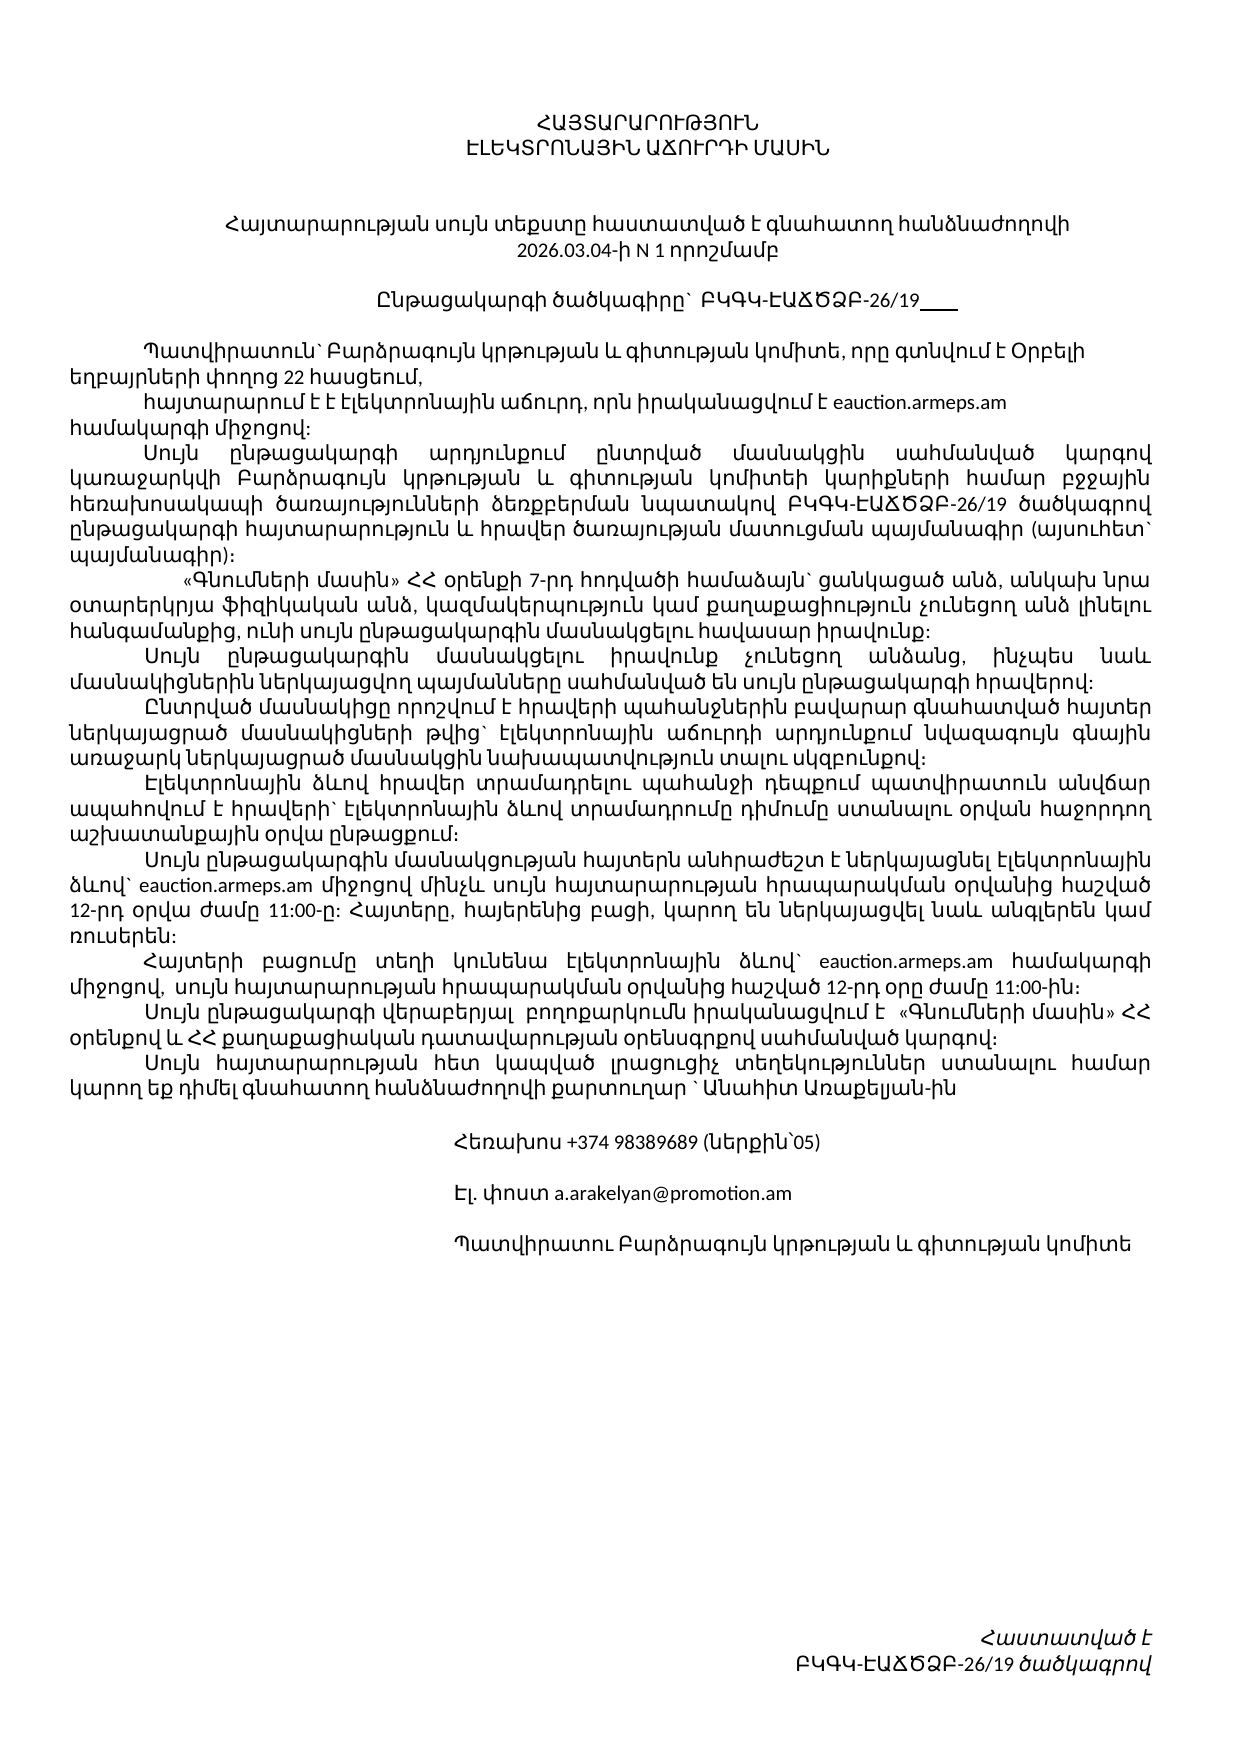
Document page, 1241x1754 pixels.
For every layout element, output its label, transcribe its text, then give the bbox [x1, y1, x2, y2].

text Սույն ընթացակարգի արդյունքում ընտրված մասնակցին սահմանված կարգով կառաջարկվի Բարձրագույն կրթության և գիտության կոմիտեի կարիքների համար բջջային հեռախոսակապի ծառայությունների ձեռքբերման նպատակով ԲԿԳԿ-ԷԱՃԾՁԲ-26/19 ծածկագրով ընթացակարգի հայտարարություն և հրավեր ծառայության մատուցման պայմանագիր (այսուհետ` պայմանագիր)։ [69, 440, 1152, 567]
text Հաստատված է [69, 1625, 1152, 1651]
text ԷԼԵԿՏՐՈՆԱՅԻՆ ԱՃՈՒՐԴԻ ՄԱՍԻՆ [69, 135, 1152, 161]
text Էլեկտրոնային ձևով հրավեր տրամադրելու պահանջի դեպքում պատվիրատուն անվճար ապահովում է հրավերի` էլեկտրոնային ձևով տրամադրումը դիմումը ստանալու օրվան հաջորդող աշխատանքային օրվա ընթացքում։ [69, 771, 1152, 847]
text ԲԿԳԿ-ԷԱՃԾՁԲ-26/19 ծածկագրով [69, 1651, 1152, 1676]
text ՀԱՅՏԱՐԱՐՈՒԹՅՈՒՆ [69, 110, 1152, 135]
text հայտարարում է է էլեկտրոնային աճուրդ, որն իրականացվում է eauction.armeps.am համակարգի միջոցով: [69, 389, 1152, 440]
text Հայտերի բացումը տեղի կունենա էլեկտրոնային ձևով` eauction.armeps.am համակարգի միջոցով, սույն հայտարարության հրապարակման օրվանից հաշված 12-րդ օրը ժամը 11:00-ին։ [69, 948, 1152, 999]
text Ընթացակարգի ծածկագիրը` ԲԿԳԿ-ԷԱՃԾՁԲ-26/19 [69, 288, 1152, 313]
text Սույն ընթացակարգի վերաբերյալ բողոքարկումն իրականացվում է «Գնումների մասին» ՀՀ օրենքով և ՀՀ քաղաքացիական դատավարության օրենսգրքով սահմանված կարգով։ [69, 999, 1152, 1050]
text Ընտրված մասնակիցը որոշվում է հրավերի պահանջներին բավարար գնահատված հայտեր ներկայացրած մասնակիցների թվից` էլեկտրոնային աճուրդի արդյունքում նվազագույն գնային առաջարկ ներկայացրած մասնակցին նախապատվություն տալու սկզբունքով։ [69, 694, 1152, 771]
text Էլ. փոստ a.arakelyan@promotion.am [69, 1180, 1152, 1206]
text «Գնումների մասին» ՀՀ օրենքի 7-րդ հոդվածի համաձայն` ցանկացած անձ, անկախ նրա օտարերկրյա ֆիզիկական անձ, կազմակերպություն կամ քաղաքացիություն չունեցող անձ լինելու հանգամանքից, ունի սույն ընթացակարգին մասնակցելու հավասար իրավունք: [69, 567, 1152, 643]
text Սույն ընթացակարգին մասնակցության հայտերն անհրաժեշտ է ներկայացնել էլեկտրոնային ձևով` eauction.armeps.am միջոցով մինչև սույն հայտարարության հրապարակման օրվանից հաշված 12-րդ օրվա ժամը 11:00-ը: Հայտերը, հայերենից բացի, կարող են ներկայացվել նաև անգլերեն կամ ռուսերեն: [69, 847, 1152, 948]
text Պատվիրատուն` Բարձրագույն կրթության և գիտության կոմիտե, որը գտնվում է Օրբելի եղբայրների փողոց 22 հասցեում, [69, 338, 1152, 389]
text Սույն հայտարարության հետ կապված լրացուցիչ տեղեկություններ ստանալու համար կարող եք դիմել գնահատող հանձնաժողովի քարտուղար ` Անահիտ Առաքելյան-ին [69, 1050, 1152, 1101]
text Պատվիրատու Բարձրագույն կրթության և գիտության կոմիտե [69, 1231, 1152, 1256]
text Հայտարարության սույն տեքստը հաստատված է գնահատող հանձնաժողովի [69, 211, 1152, 237]
text Սույն ընթացակարգին մասնակցելու իրավունք չունեցող անձանց, ինչպես նաև մասնակիցներին ներկայացվող պայմանները սահմանված են սույն ընթացակարգի հրավերով: [69, 643, 1152, 694]
text 2026.03.04 -ի N 1 որոշմամբ [69, 237, 1152, 262]
text Հեռախոս +374 98389689 (ներքին՝05) [69, 1129, 1152, 1155]
